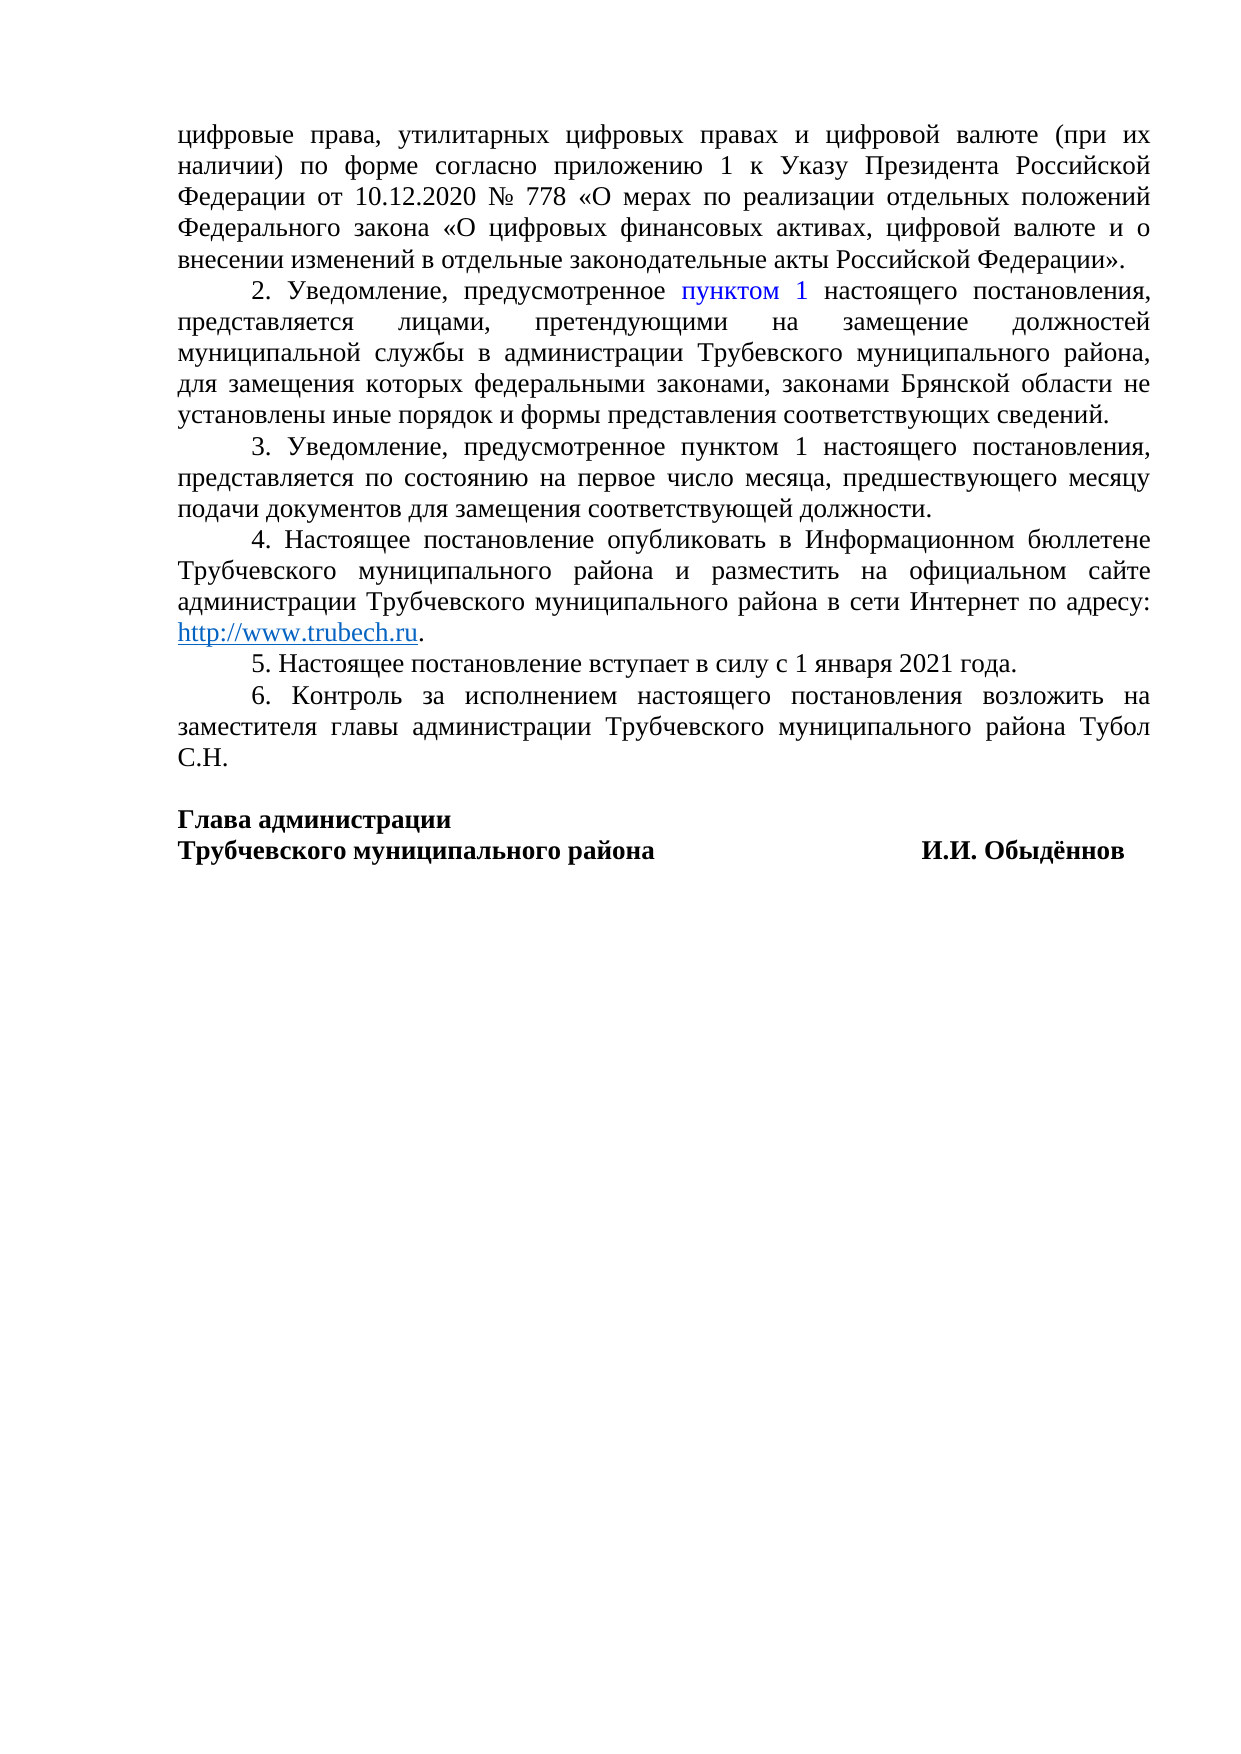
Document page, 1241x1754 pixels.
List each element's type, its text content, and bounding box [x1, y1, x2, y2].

text 2. Уведомление, предусмотренное пунктом 1 настоящего постановления, представляется лицами, претендующими на замещение должностей муниципальной службы в администрации Трубевского муниципального района, для замещения которых федеральными законами, законами Брянской области не установлены иные порядок и формы представления соответствующих сведений. [177, 274, 1152, 429]
text Глава администрации [177, 803, 1152, 834]
text 3. Уведомление, предусмотренное пунктом 1 настоящего постановления, представляется по состоянию на первое число месяца, предшествующего месяцу подачи документов для замещения соответствующей должности. [177, 429, 1152, 523]
text 4. Настоящее постановление опубликовать в Информационном бюллетене Трубчевского муниципального района и разместить на официальном сайте администрации Трубчевского муниципального района в сети Интернет по адресу: http://www.trubech.ru. [177, 523, 1152, 648]
text 5. Настоящее постановление вступает в силу с 1 января 2021 года. [177, 648, 1152, 679]
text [177, 118, 1152, 274]
text 6. Контроль за исполнением настоящего постановления возложить на заместителя главы администрации Трубчевского муниципального района Тубол С.Н. [177, 679, 1152, 772]
text Трубчевского муниципального района И.И. Обыдённов [177, 834, 1152, 866]
